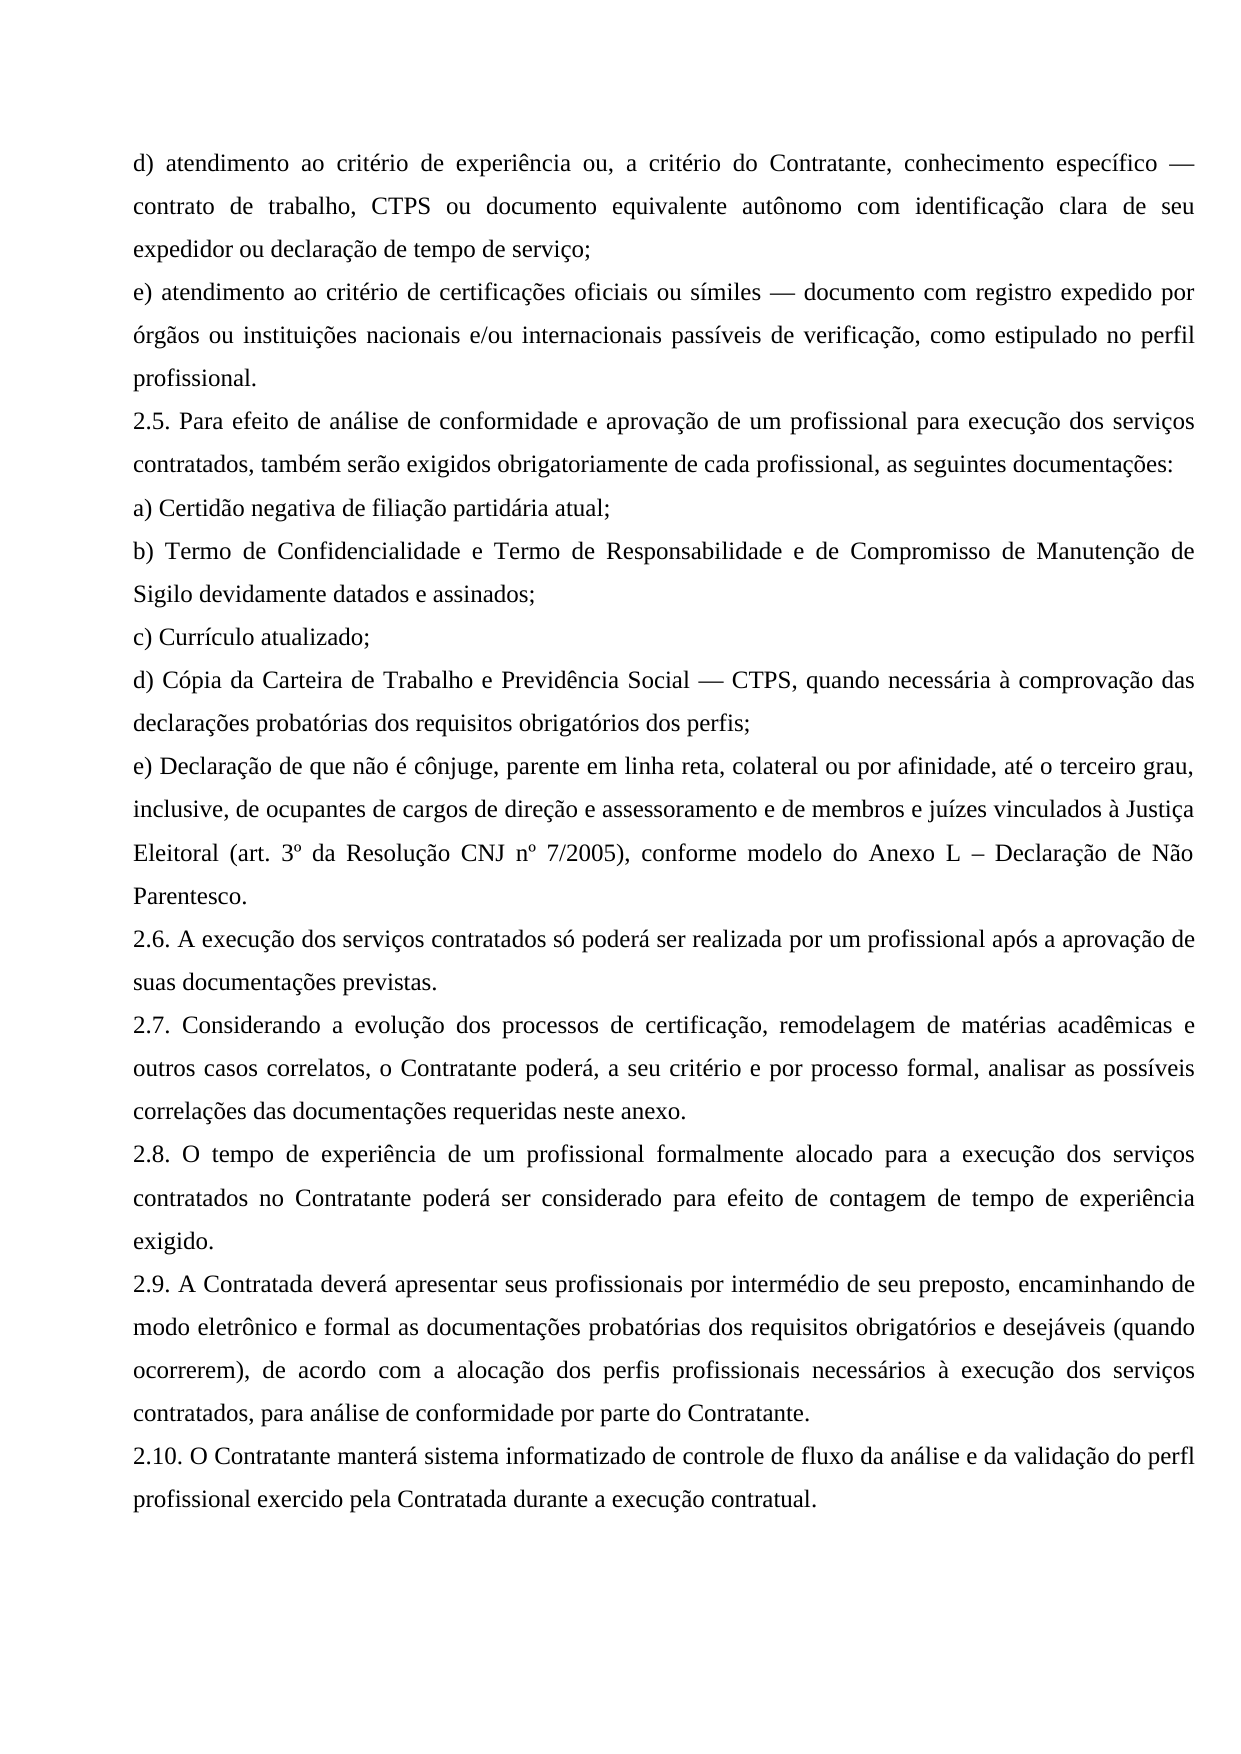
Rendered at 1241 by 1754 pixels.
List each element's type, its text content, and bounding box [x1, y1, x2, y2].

text 2.10. O Contratante manterá sistema informatizado de controle de fluxo da análise e da validação do perfl profissional exercido pela Contratada durante a execução contratual. [133, 1441, 1196, 1513]
text e) Declaração de que não é cônjuge, parente em linha reta, colateral ou por afinidade, até o terceiro grau, inclusive, de ocupantes de cargos de direção e assessoramento e de membros e juízes vinculados à Justiça Eleitoral (art. 3º da Resolução CNJ nº 7/2005), conforme modelo do Anexo L – Declaração de Não Parentesco. [133, 751, 1196, 909]
text 2.7. Considerando a evolução dos processos de certificação, remodelagem de matérias acadêmicas e outros casos correlatos, o Contratante poderá, a seu critério e por processo formal, analisar as possíveis correlações das documentações requeridas neste anexo. [133, 1010, 1196, 1125]
text 2.8. O tempo de experiência de um profissional formalmente alocado para a execução dos serviços contratados no Contratante poderá ser considerado para efeito de contagem de tempo de experiência exigido. [133, 1139, 1196, 1254]
text a) Certidão negativa de filiação partidária atual; [133, 493, 1196, 521]
text 2.5. Para efeito de análise de conformidade e aprovação de um profissional para execução dos serviços contratados, também serão exigidos obrigatoriamente de cada profissional, as seguintes documentações: [133, 406, 1196, 478]
text b) Termo de Confidencialidade e Termo de Responsabilidade e de Compromisso de Manutenção de Sigilo devidamente datados e assinados; [133, 536, 1196, 608]
text 2.6. A execução dos serviços contratados só poderá ser realizada por um profissional após a aprovação de suas documentações previstas. [133, 924, 1196, 996]
text d) Cópia da Carteira de Trabalho e Previdência Social — CTPS, quando necessária à comprovação das declarações probatórias dos requisitos obrigatórios dos perfis; [133, 665, 1196, 737]
text e) atendimento ao critério de certificações oficiais ou símiles — documento com registro expedido por órgãos ou instituições nacionais e/ou internacionais passíveis de verificação, como estipulado no perfil profissional. [133, 277, 1196, 392]
text 2.9. A Contratada deverá apresentar seus profissionais por intermédio de seu preposto, encaminhando de modo eletrônico e formal as documentações probatórias dos requisitos obrigatórios e desejáveis (quando ocorrerem), de acordo com a alocação dos perfis profissionais necessários à execução dos serviços contratados, para análise de conformidade por parte do Contratante. [133, 1269, 1196, 1427]
text c) Currículo atualizado; [133, 622, 1196, 651]
text d) atendimento ao critério de experiência ou, a critério do Contratante, conhecimento específico — contrato de trabalho, CTPS ou documento equivalente autônomo com identificação clara de seu expedidor ou declaração de tempo de serviço; [133, 148, 1196, 263]
